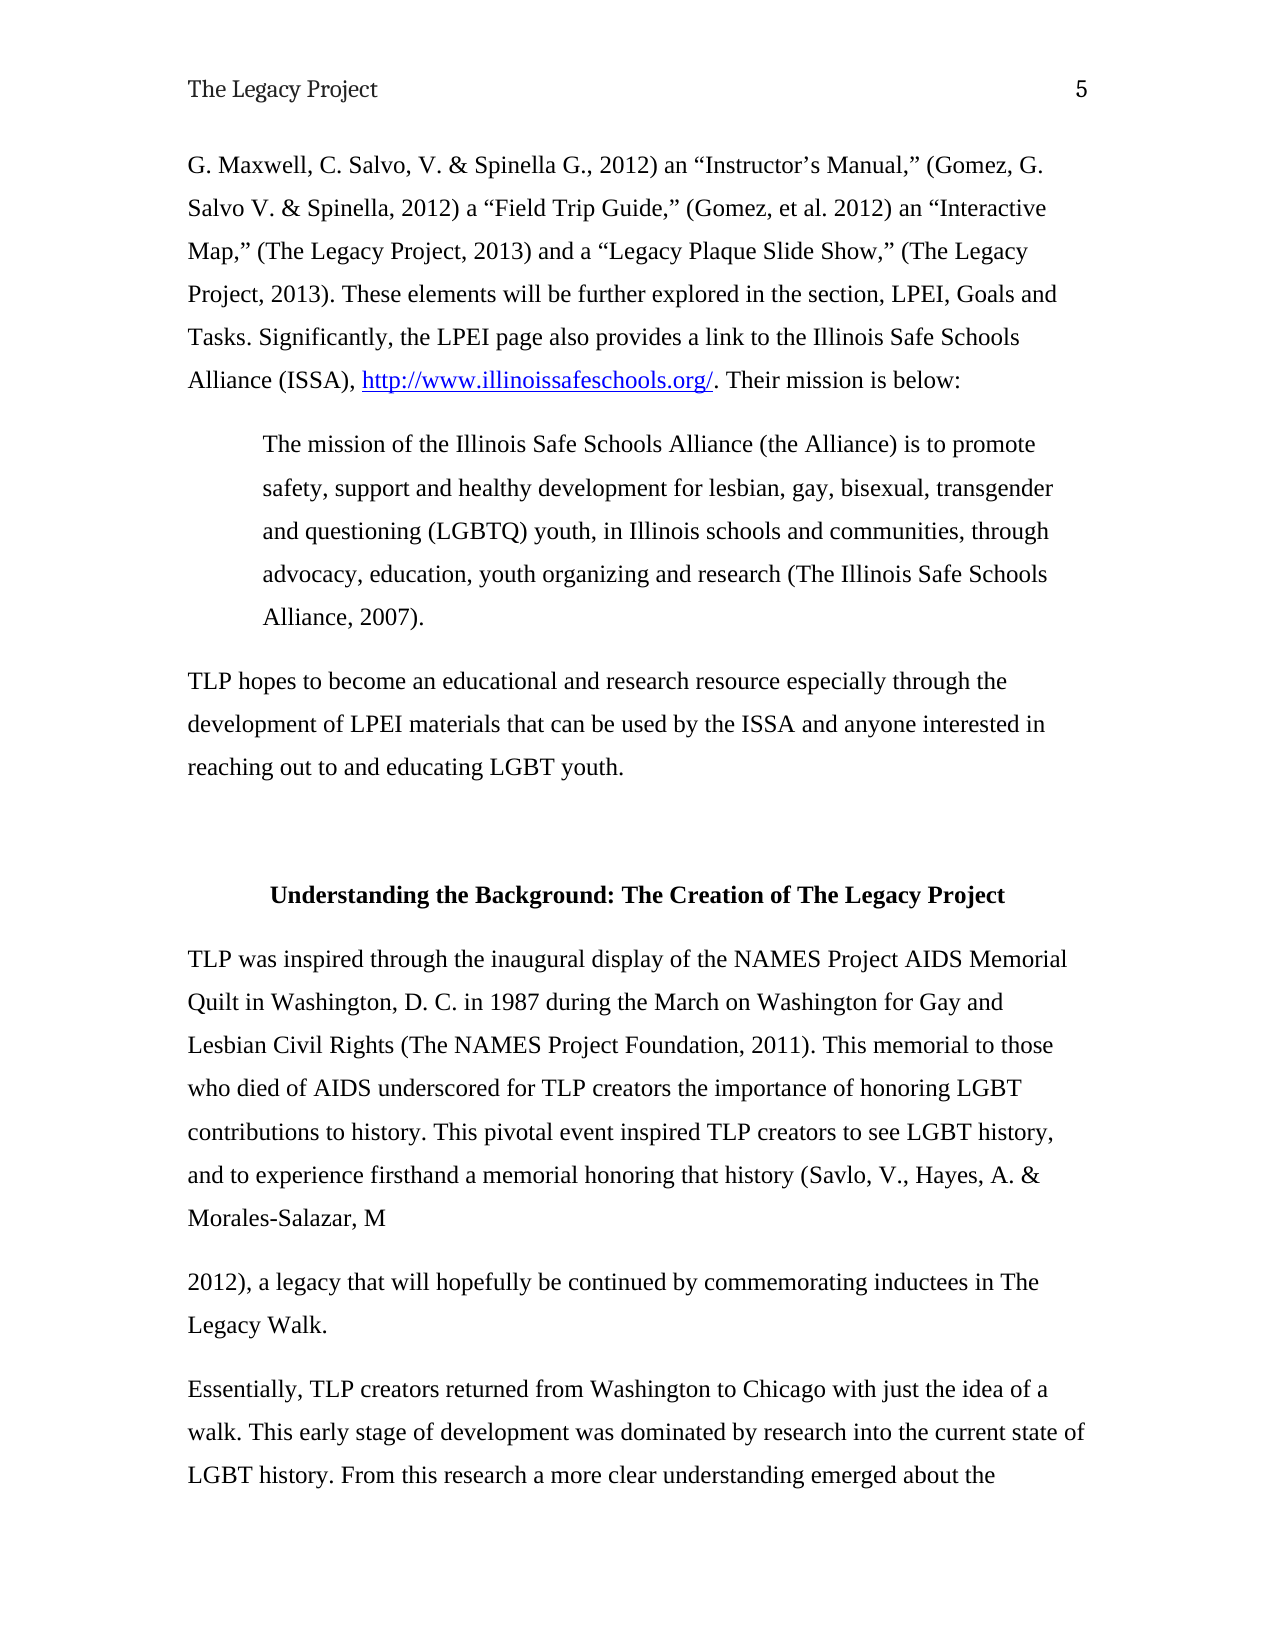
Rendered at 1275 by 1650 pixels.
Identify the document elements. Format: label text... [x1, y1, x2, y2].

text Understanding the Background: The Creation of The Legacy Project [187, 880, 1087, 909]
text TLP was inspired through the inaugural display of the NAMES Project AIDS Memorial Quilt in Washington, D. C. in 1987 during the March on Washington for Gay and Lesbian Civil Rights (The NAMES Project Foundation, 2011). This memorial to those who died of AIDS underscored for TLP creators the importance of honoring LGBT contributions to history. This pivotal event inspired TLP creators to see LGBT history, and to experience firsthand a memorial honoring that history (Savlo, V., Hayes, A. & Morales-Salazar, M [187, 944, 1087, 1232]
text TLP hopes to become an educational and research resource especially through the development of LPEI materials that can be used by the ISSA and anyone interested in reaching out to and educating LGBT youth. [187, 666, 1087, 781]
text 2012), a legacy that will hopefully be continued by commemorating inductees in The Legacy Walk. [187, 1267, 1087, 1339]
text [187, 150, 1087, 394]
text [187, 1374, 1087, 1489]
text The mission of the Illinois Safe Schools Alliance (the Alliance) is to promote safety, support and healthy development for lesbian, gay, bisexual, transgender and questioning (LGBTQ) youth, in Illinois schools and communities, through advocacy, education, youth organizing and research (The Illinois Safe Schools Alliance, 2007). [262, 429, 1087, 631]
